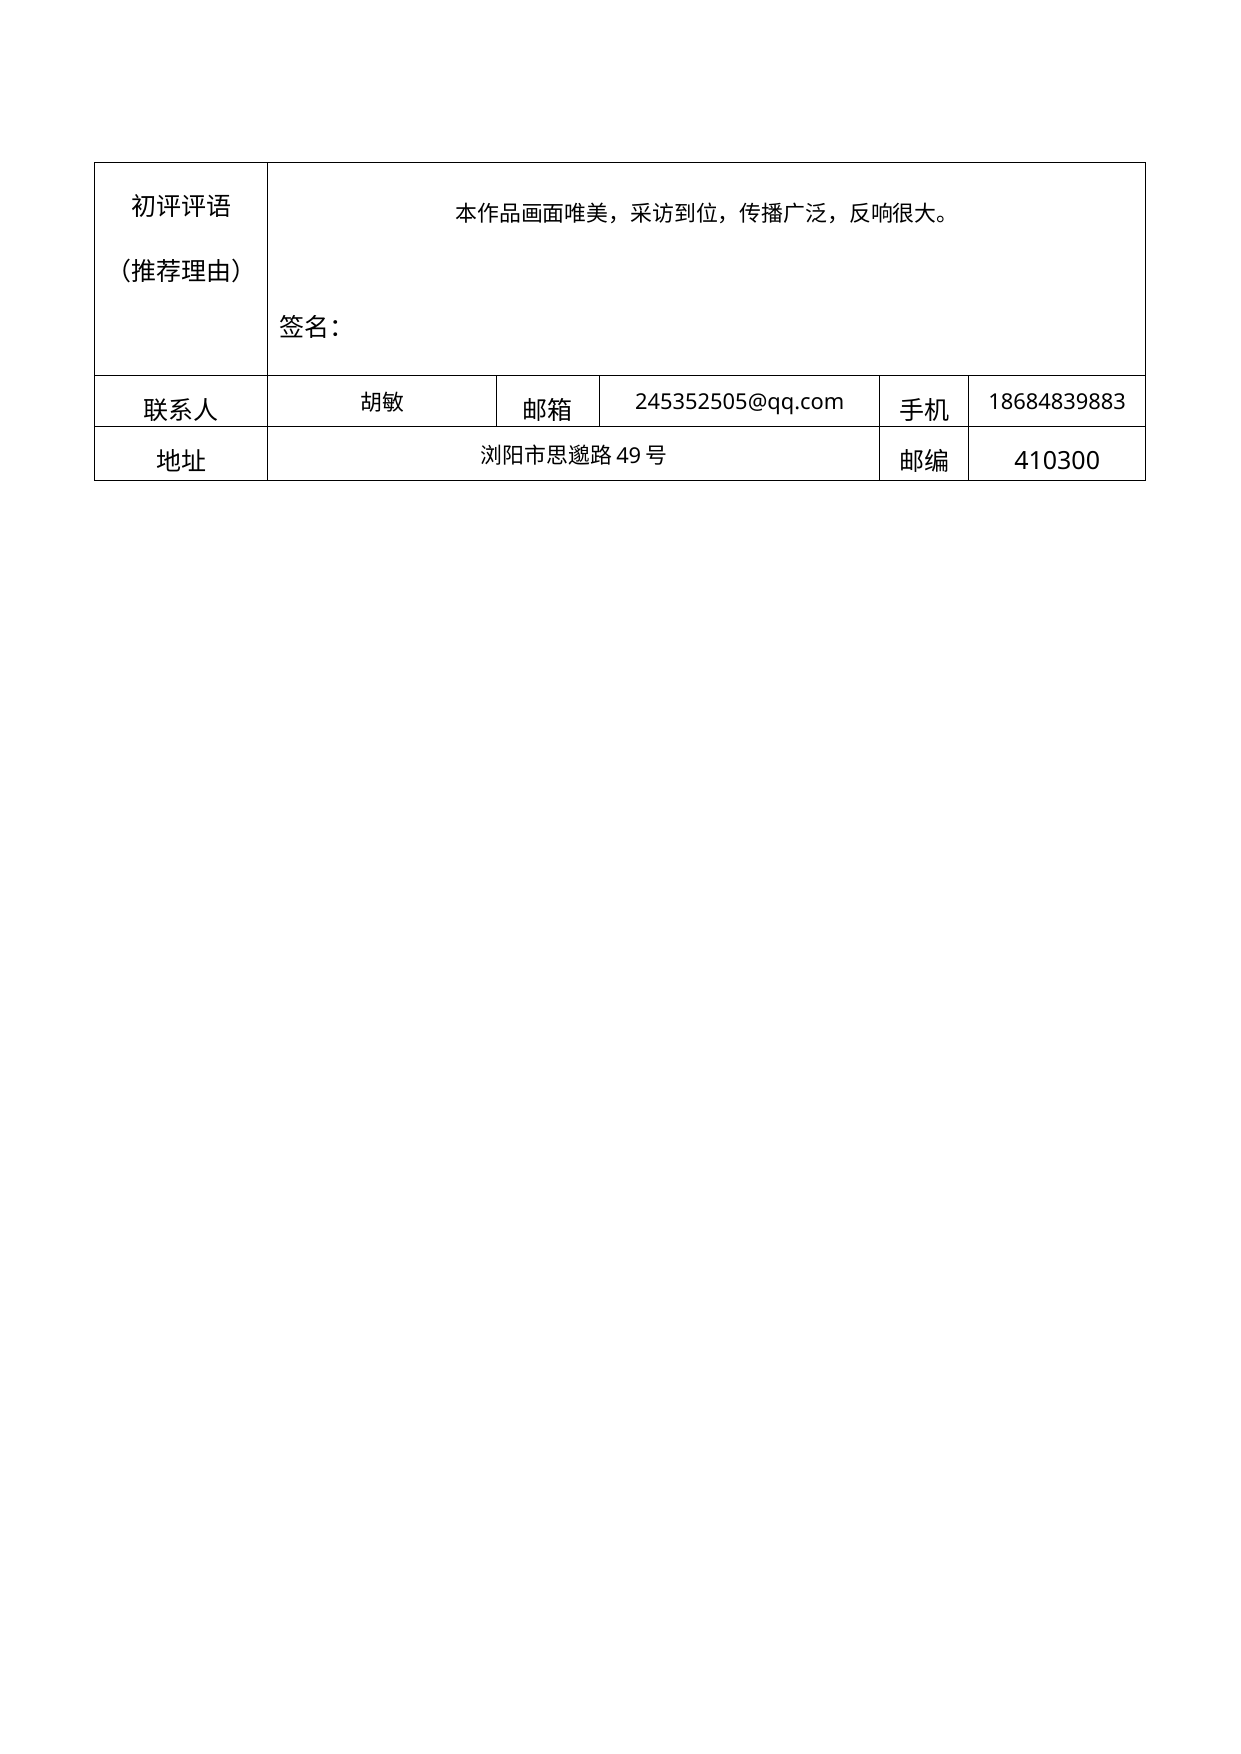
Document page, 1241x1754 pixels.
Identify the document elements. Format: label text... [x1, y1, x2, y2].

table_cell 18684839883 [969, 376, 1145, 426]
table_cell 410300 [969, 427, 1145, 480]
table_cell 联系人 [95, 376, 267, 426]
table_cell 地址 [95, 427, 267, 480]
table_cell 胡敏 [268, 376, 496, 426]
table_cell 邮箱 [497, 376, 599, 426]
table_cell 245352505@qq.com [600, 376, 879, 426]
table_cell 邮编 [880, 427, 968, 480]
table_cell 浏阳市思邈路49号 [268, 427, 879, 480]
table_cell 本作品画面唯美，采访到位，传播广泛，反响很大。 签名： （加盖单位公章） 2023年 月 日 [268, 163, 1145, 375]
table_cell 初评评语 （推荐理由） [95, 163, 267, 375]
table_cell 手机 [880, 376, 968, 426]
